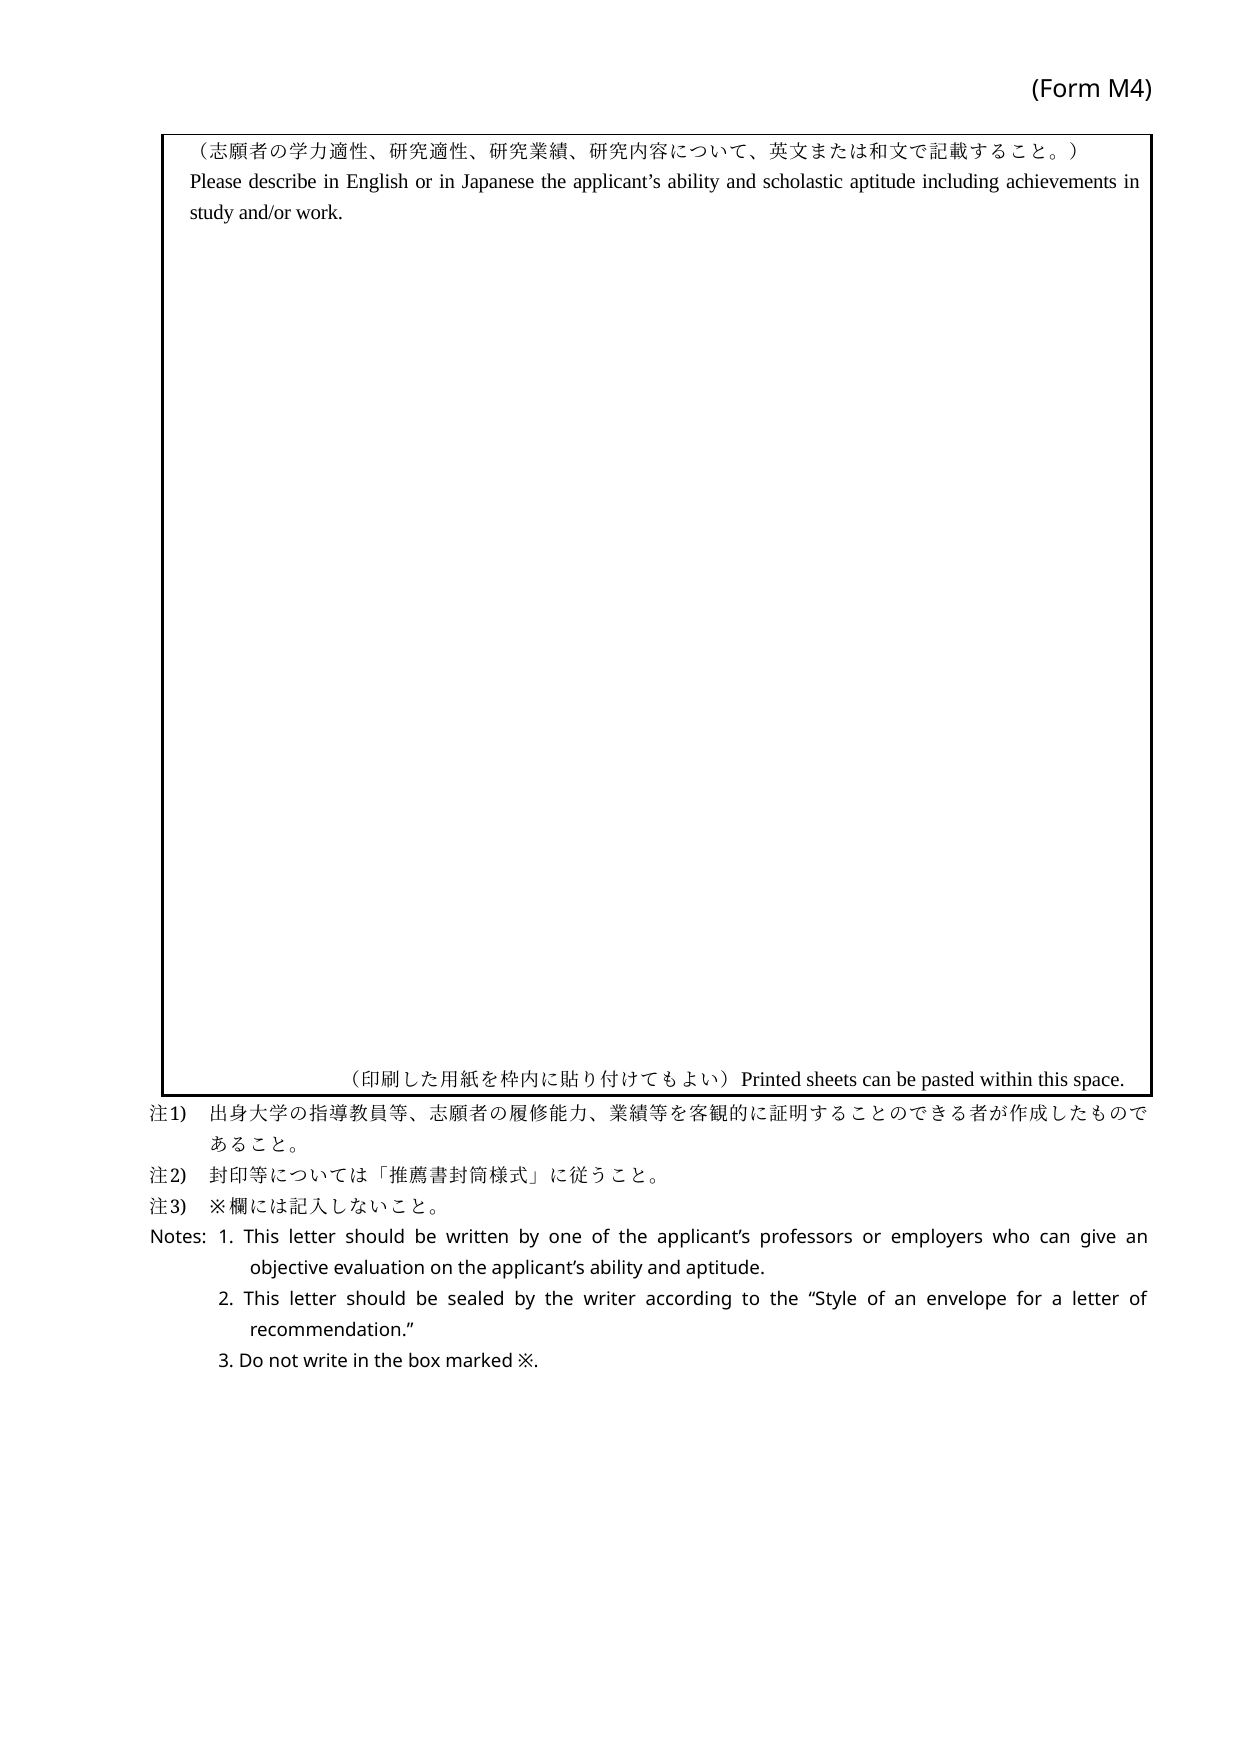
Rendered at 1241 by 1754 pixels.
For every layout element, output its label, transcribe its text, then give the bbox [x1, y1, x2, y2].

list 封印等については「推薦書封筒様式」に従うこと。 [149, 1159, 1149, 1190]
text Notes: 1. This letter should be written by one of the applicant’s professors or employers who can give an objective evaluation on the applicant’s ability and aptitude. [149, 1221, 1149, 1283]
list 出身大学の指導教員等、志願者の履修能力、業績等を客観的に証明することのできる者が作成したものであること。 [149, 1097, 1149, 1159]
table_cell （志願者の学力適性、研究適性、研究業績、研究内容について、英文または和文で記載すること。） Please describe in English or in Japanese the applicant’s ability and scholastic aptitude including achievements in study and/or work. （印刷した用紙を枠内に貼り付けてもよい）Printed sheets can be pasted within this space. [164, 135, 1150, 1094]
list ※欄には記入しないこと。 [149, 1190, 1149, 1221]
text 2. This letter should be sealed by the writer according to the “Style of an envelope for a letter of recommendation.” [149, 1283, 1149, 1344]
text 3. Do not write in the box marked ※. [149, 1344, 1149, 1375]
